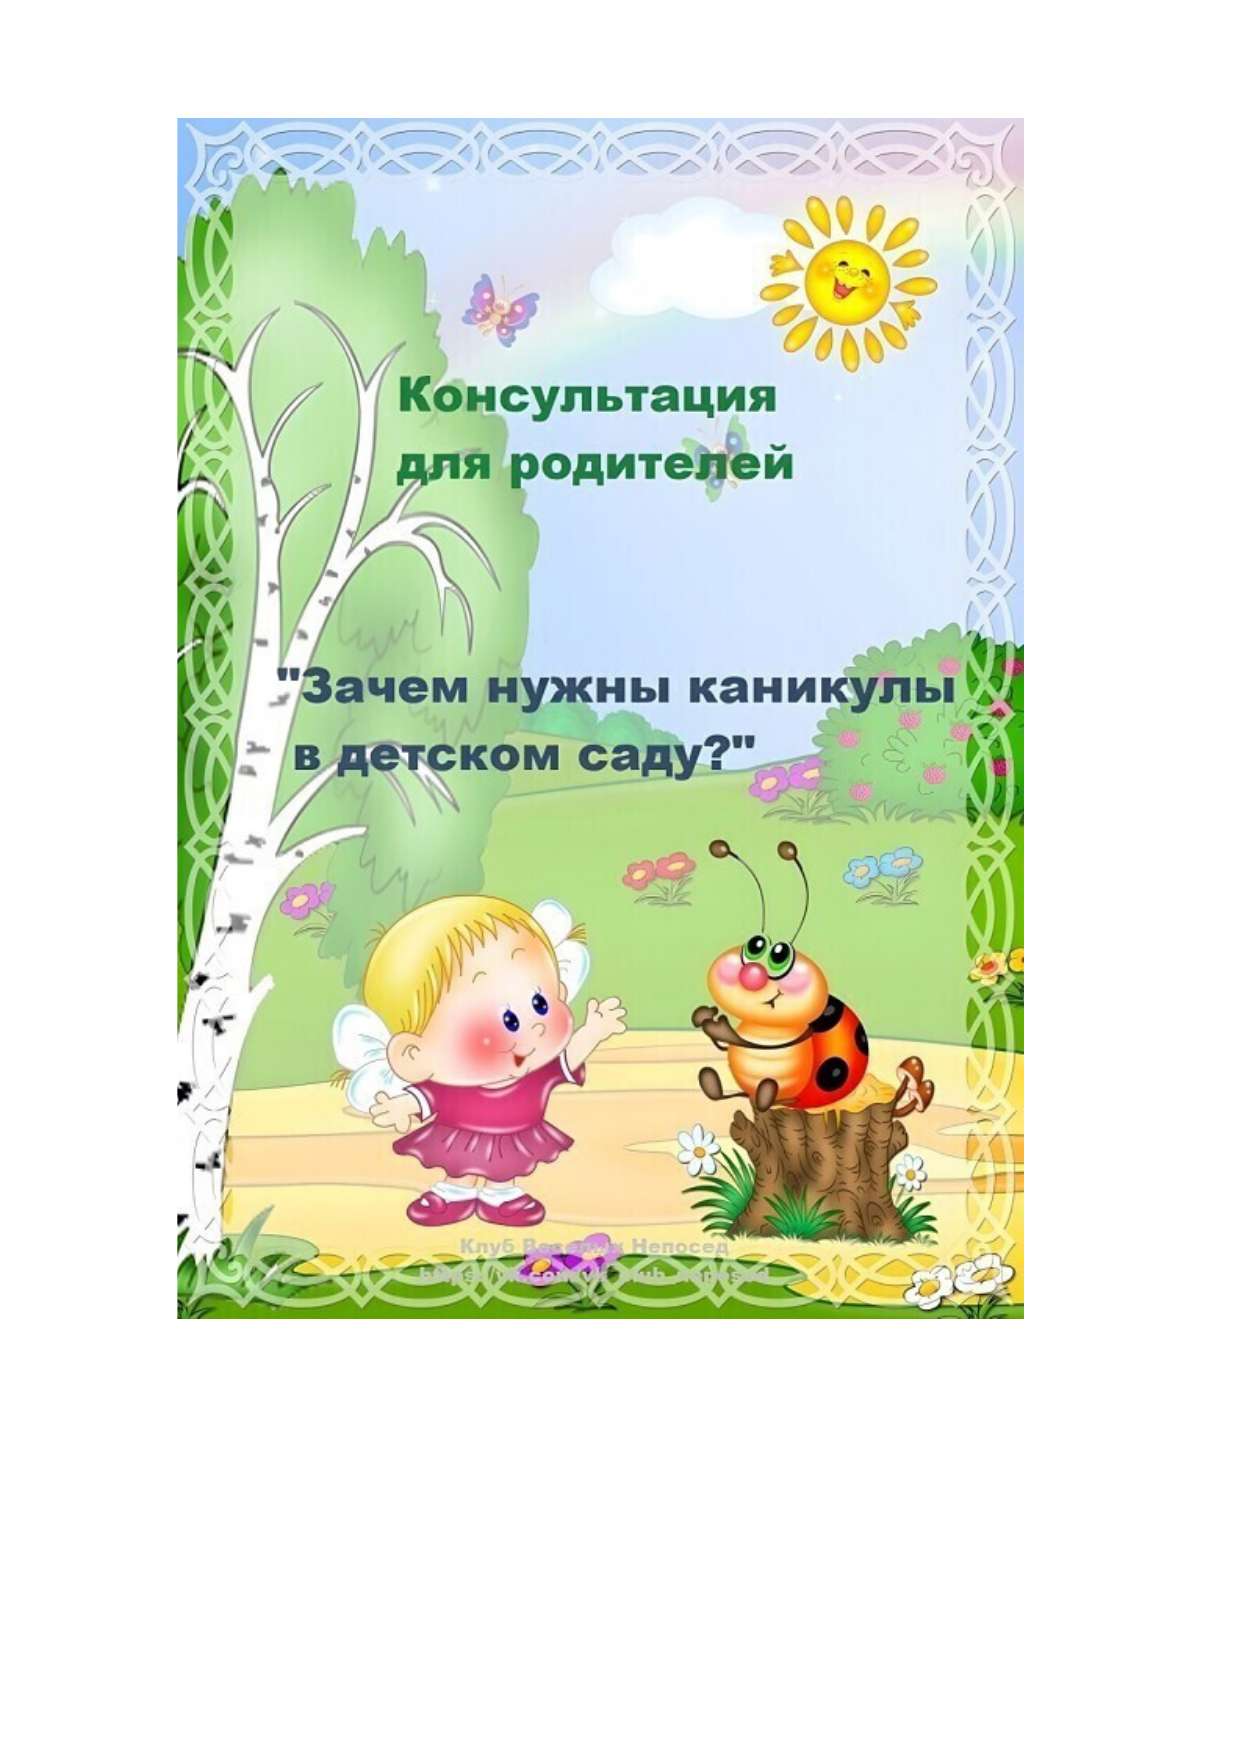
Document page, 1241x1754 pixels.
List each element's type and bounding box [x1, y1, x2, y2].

picture [177, 118, 1024, 1319]
